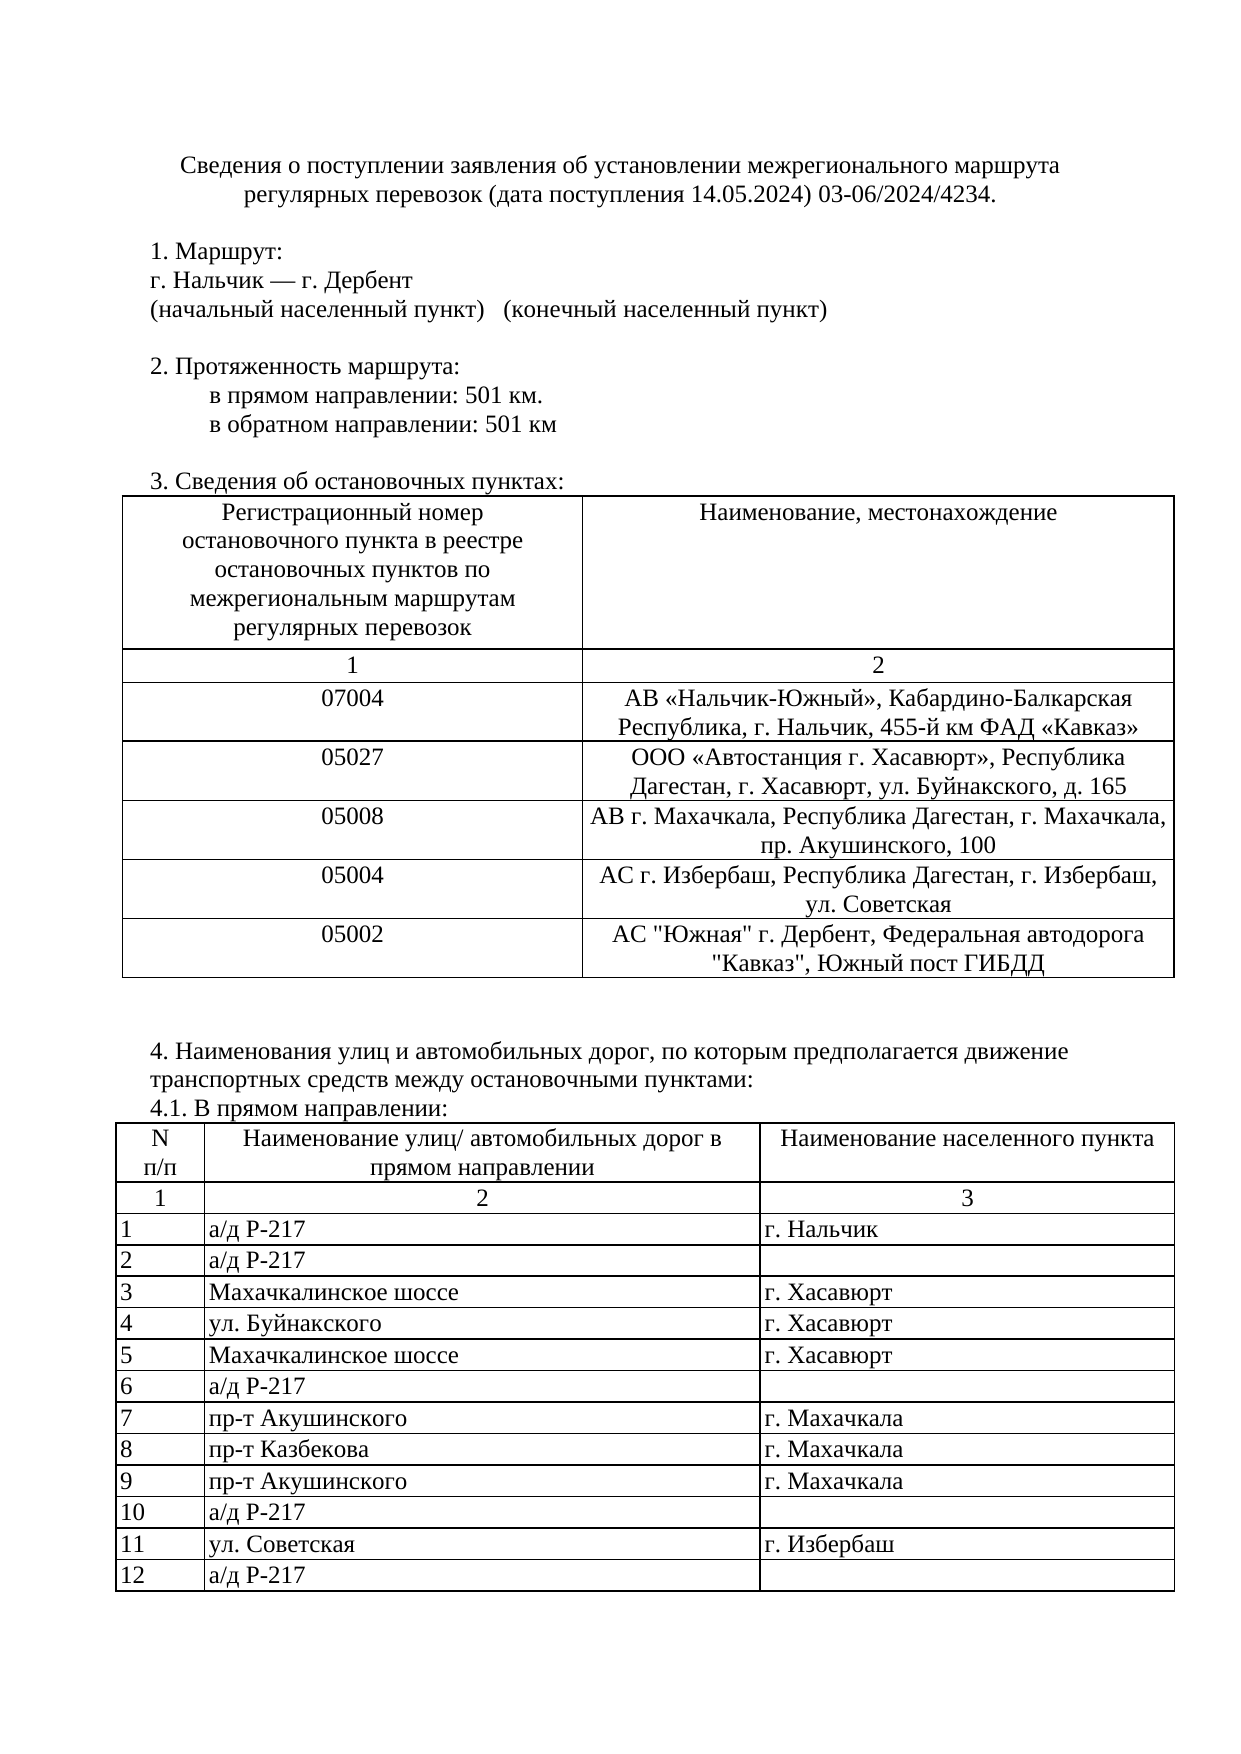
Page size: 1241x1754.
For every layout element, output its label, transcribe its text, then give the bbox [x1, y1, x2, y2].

table_cell 2 [117, 1246, 204, 1275]
table_cell пр-т Казбекова [205, 1434, 759, 1464]
text в обратном направлении: 501 км [150, 409, 1090, 437]
table_cell 9 [117, 1466, 204, 1496]
table_cell г. Махачкала [761, 1434, 1174, 1464]
table_cell а/д Р-217 [205, 1560, 759, 1590]
text 4. Наименования улиц и автомобильных дорог, по которым предполагается движение транспортных средств между остановочными пунктами: [150, 1036, 1090, 1093]
table_cell а/д Р-217 [205, 1497, 759, 1527]
table_cell г. Махачкала [761, 1403, 1174, 1433]
table_cell ООО «Автостанция г. Хасавюрт», Республика Дагестан, г. Хасавюрт, ул. Буйнакского, д. 165 [583, 742, 1173, 799]
table_header Наименование населенного пункта [761, 1124, 1174, 1181]
table_header Регистрационный номер остановочного пункта в реестре остановочных пунктов по межрегиональным маршрутам регулярных перевозок [123, 497, 582, 648]
table_cell [761, 1246, 1174, 1275]
table_cell 5 [117, 1340, 204, 1370]
table_cell Махачкалинское шоссе [205, 1277, 759, 1307]
table_cell пр-т Акушинского [205, 1403, 759, 1433]
table_cell 1 [117, 1214, 204, 1244]
table_cell 6 [117, 1371, 204, 1401]
table_header N п/п [117, 1124, 204, 1181]
table_cell 07004 [123, 683, 582, 740]
table_cell 05002 [123, 919, 582, 977]
table_cell [761, 1371, 1174, 1401]
table_cell Махачкалинское шоссе [205, 1340, 759, 1370]
text 2. Протяженность маршрута: [150, 351, 1090, 380]
table_header Наименование улиц/ автомобильных дорог в прямом направлении [205, 1124, 759, 1181]
table_cell г. Нальчик [761, 1214, 1174, 1244]
table_header Наименование, местонахождение [583, 497, 1173, 648]
table_cell 2 [205, 1183, 759, 1212]
table_cell 11 [117, 1529, 204, 1558]
table_cell 7 [117, 1403, 204, 1433]
table_cell 12 [117, 1560, 204, 1590]
table_cell АС г. Избербаш, Республика Дагестан, г. Избербаш, ул. Советская [583, 860, 1173, 918]
table_cell г. Хасавюрт [761, 1277, 1174, 1307]
table_cell 3 [761, 1183, 1174, 1212]
text в прямом направлении: 501 км. [150, 380, 1090, 409]
table_cell г. Хасавюрт [761, 1308, 1174, 1338]
text г. Нальчик — г. Дербент [150, 265, 1090, 294]
table_cell г. Хасавюрт [761, 1340, 1174, 1370]
table_cell а/д Р-217 [205, 1214, 759, 1244]
table_cell ул. Буйнакского [205, 1308, 759, 1338]
text 3. Сведения об остановочных пунктах: [150, 466, 1090, 495]
text Сведения о поступлении заявления об установлении межрегионального маршрута регулярных перевозок (дата поступления 14.05.2024) 03-06/2024/4234. [150, 150, 1090, 207]
table_cell АВ г. Махачкала, Республика Дагестан, г. Махачкала, пр. Акушинского, 100 [583, 801, 1173, 858]
table_cell а/д Р-217 [205, 1371, 759, 1401]
table_cell 10 [117, 1497, 204, 1527]
text (начальный населенный пункт) (конечный населенный пункт) [150, 294, 1090, 322]
table_cell 05027 [123, 742, 582, 799]
table_cell [761, 1560, 1174, 1590]
table_cell а/д Р-217 [205, 1246, 759, 1275]
table_cell 8 [117, 1434, 204, 1464]
table_cell 05008 [123, 801, 582, 858]
table_cell 3 [117, 1277, 204, 1307]
table_cell 2 [583, 650, 1173, 681]
text 1. Маршрут: [150, 236, 1090, 265]
table_cell г. Избербаш [761, 1529, 1174, 1558]
table_cell ул. Советская [205, 1529, 759, 1558]
table_cell 05004 [123, 860, 582, 918]
table_cell 1 [117, 1183, 204, 1212]
table_cell пр-т Акушинского [205, 1466, 759, 1496]
table_cell 4 [117, 1308, 204, 1338]
table_cell 1 [123, 650, 582, 681]
table_cell [761, 1497, 1174, 1527]
table_cell АВ «Нальчик-Южный», Кабардино-Балкарская Республика, г. Нальчик, 455-й км ФАД «Кавказ» [583, 683, 1173, 740]
table_cell АС "Южная" г. Дербент, Федеральная автодорога "Кавказ", Южный пост ГИБДД [583, 919, 1173, 977]
text 4.1. В прямом направлении: [150, 1093, 1090, 1122]
table_cell г. Махачкала [761, 1466, 1174, 1496]
